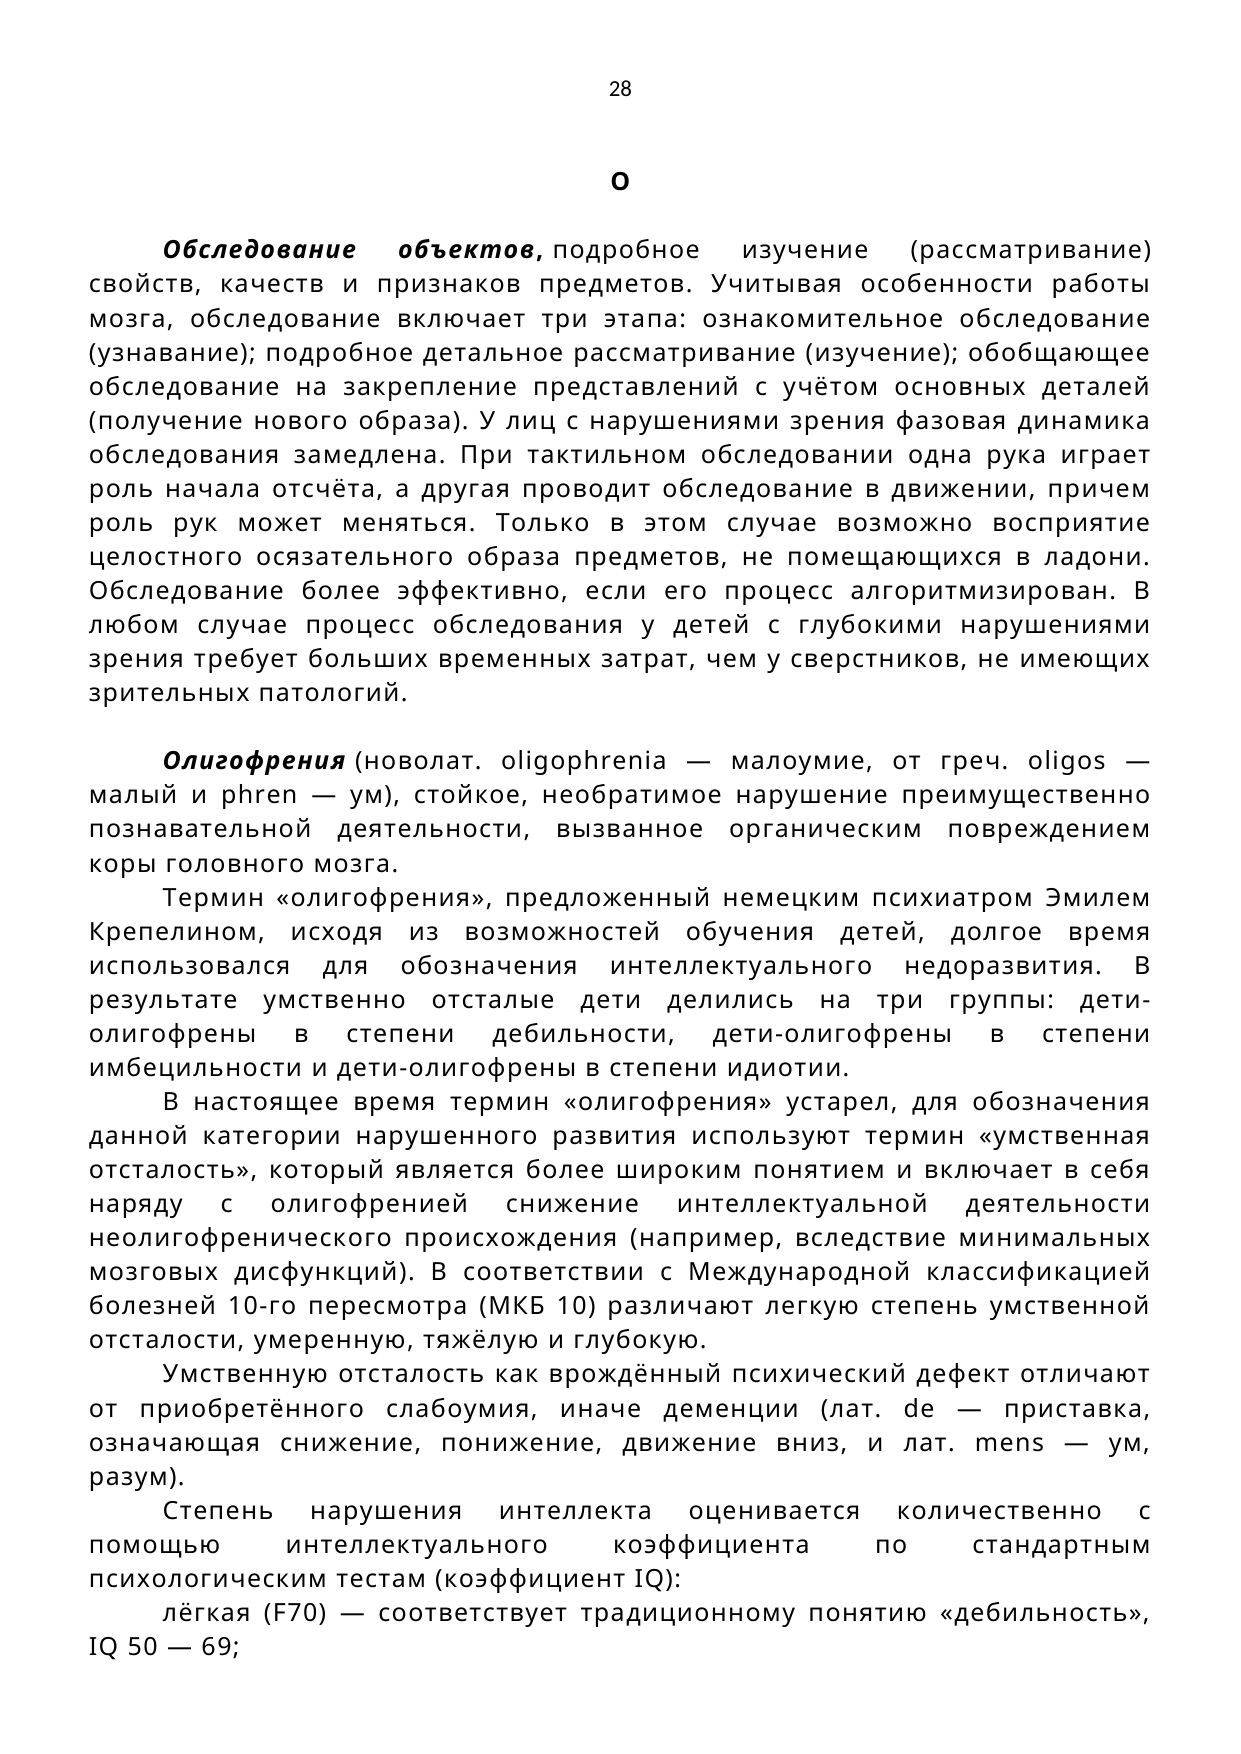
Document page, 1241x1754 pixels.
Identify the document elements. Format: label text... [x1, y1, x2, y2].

text Термин «олигофрения», предложенный немецким психиатром Эмилем Крепелином, исходя из возможностей обучения детей, долгое время использовался для обозначения интеллектуального недоразвития. В результате умственно отсталые дети делились на три группы: дети-олигофрены в степени дебильности, дети-олигофрены в степени имбецильности и дети-олигофрены в степени идиотии. [89, 879, 1152, 1084]
text Степень нарушения интеллекта оценивается количественно с помощью интеллектуального коэффициента по стандартным психологическим тестам (коэффициент IQ): [89, 1492, 1152, 1594]
text Умственную отсталость как врождённый психический дефект отличают от приобретённого слабоумия, иначе деменции (лат. de — приставка, означающая снижение, понижение, движение вниз, и лат. mens — ум, разум). [89, 1356, 1152, 1492]
text В настоящее время термин «олигофрения» устарел, для обозначения данной категории нарушенного развития используют термин «умственная отсталость», который является более широким понятием и включает в себя наряду с олигофренией снижение интеллектуальной деятельности неолигофренического происхождения (например, вследствие минимальных мозговых дисфункций). В соответствии с Международной классификацией болезней 10-го пересмотра (МКБ 10) различают легкую степень умственной отсталости, умеренную, тяжёлую и глубокую. [89, 1084, 1152, 1356]
text Олигофрения (новолат. oligophrenia — малоумие, от греч. oligos — малый и phren — ум), стойкое, необратимое нарушение преимущественно познавательной деятельности, вызванное органическим повреждением коры головного мозга. [89, 743, 1152, 879]
text О [89, 164, 1152, 198]
text лёгкая (F70) — соответствует традиционному понятию «дебильность», IQ 50 — 69; [89, 1594, 1152, 1663]
text Обследование объектов, подробное изучение (рассматривание) свойств, качеств и признаков предметов. Учитывая особенности работы мозга, обследование включает три этапа: ознакомительное обследование (узнавание); подробное детальное рассматривание (изучение); обобщающее обследование на закрепление представлений с учётом основных деталей (получение нового образа). У лиц с нарушениями зрения фазовая динамика обследования замедлена. При тактильном обследовании одна рука играет роль начала отсчёта, а другая проводит обследование в движении, причем роль рук может меняться. Только в этом случае возможно восприятие целостного осязательного образа предметов, не помещающихся в ладони. Обследование более эффективно, если его процесс алгоритмизирован. В любом случае процесс обследования у детей с глубокими нарушениями зрения требует больших временных затрат, чем у сверстников, не имеющих зрительных патологий. [89, 232, 1152, 709]
